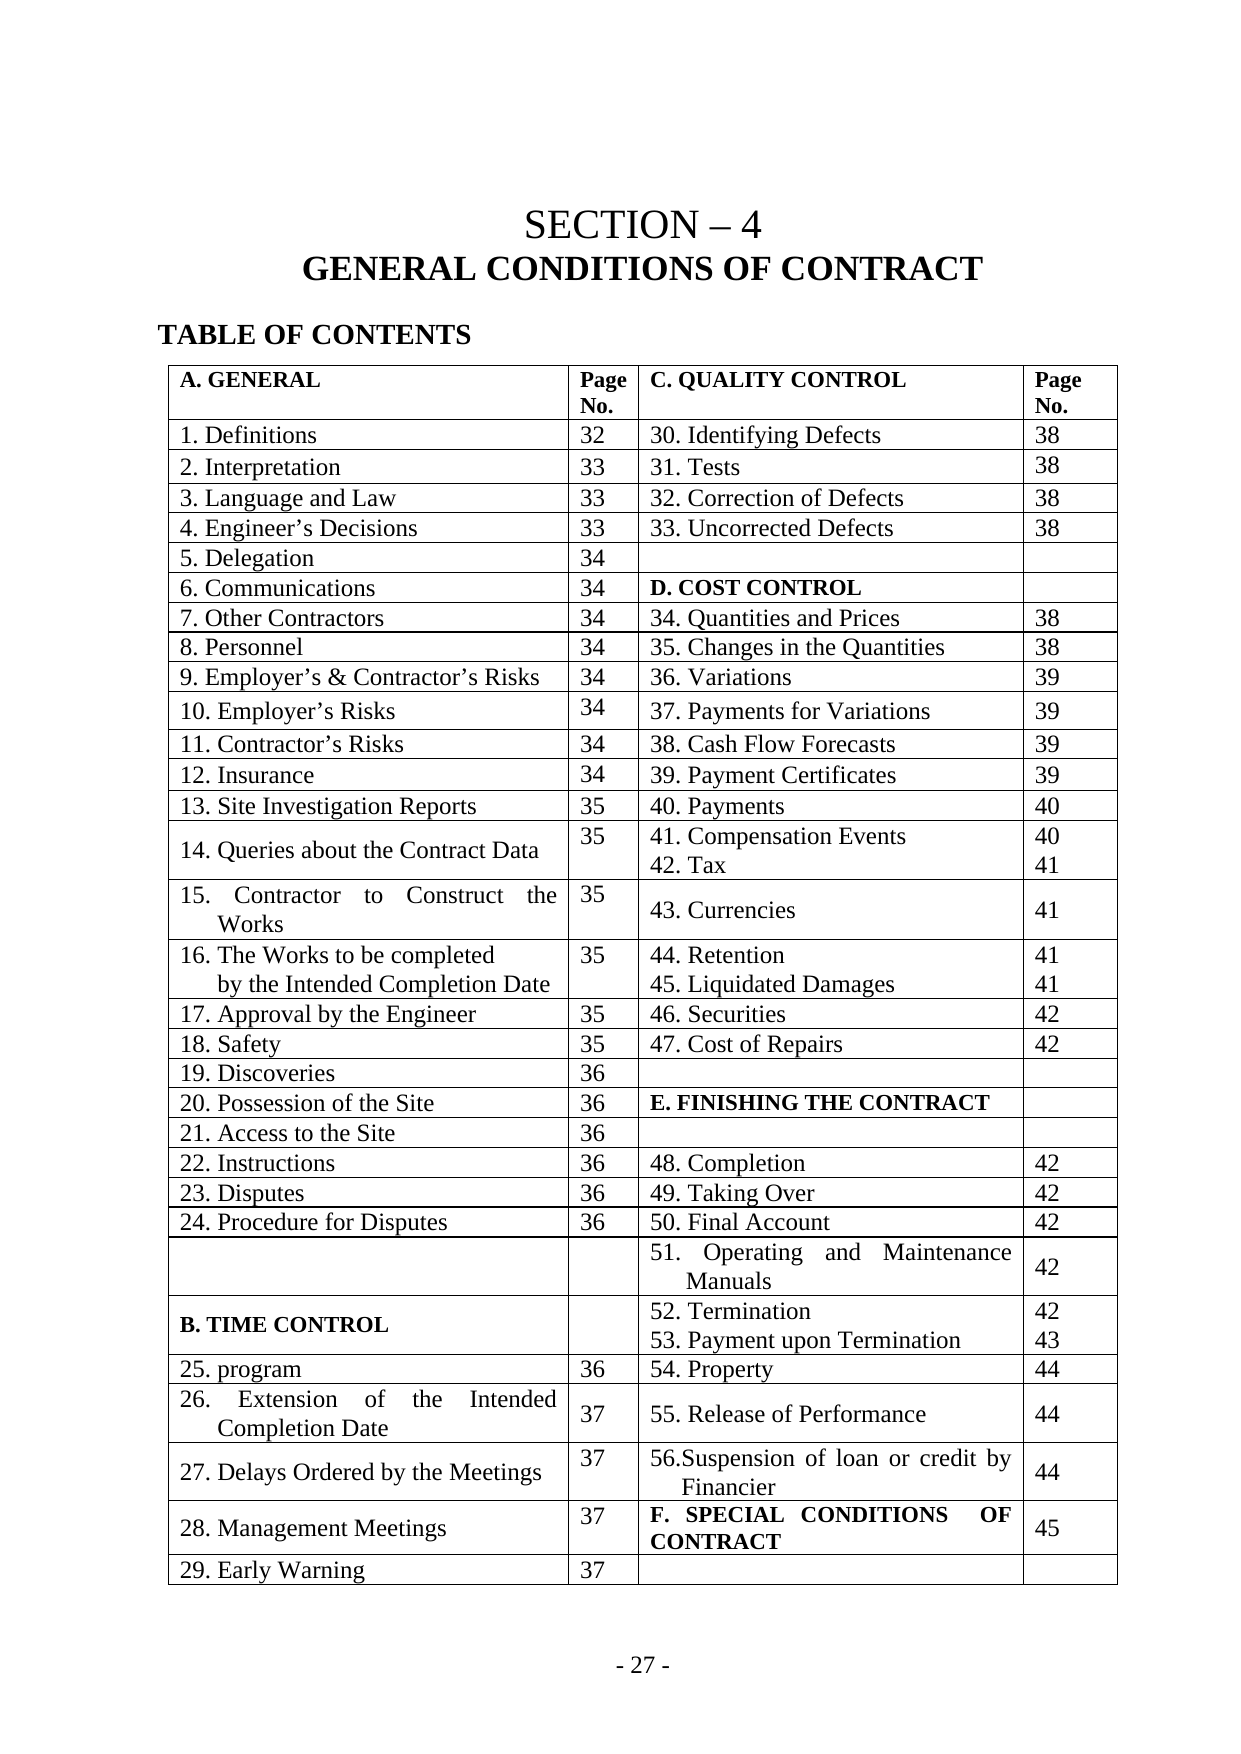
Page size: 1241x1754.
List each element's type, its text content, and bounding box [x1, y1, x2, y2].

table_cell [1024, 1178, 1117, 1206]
text GENERAL CONDITIONS OF CONTRACT [150, 248, 1135, 288]
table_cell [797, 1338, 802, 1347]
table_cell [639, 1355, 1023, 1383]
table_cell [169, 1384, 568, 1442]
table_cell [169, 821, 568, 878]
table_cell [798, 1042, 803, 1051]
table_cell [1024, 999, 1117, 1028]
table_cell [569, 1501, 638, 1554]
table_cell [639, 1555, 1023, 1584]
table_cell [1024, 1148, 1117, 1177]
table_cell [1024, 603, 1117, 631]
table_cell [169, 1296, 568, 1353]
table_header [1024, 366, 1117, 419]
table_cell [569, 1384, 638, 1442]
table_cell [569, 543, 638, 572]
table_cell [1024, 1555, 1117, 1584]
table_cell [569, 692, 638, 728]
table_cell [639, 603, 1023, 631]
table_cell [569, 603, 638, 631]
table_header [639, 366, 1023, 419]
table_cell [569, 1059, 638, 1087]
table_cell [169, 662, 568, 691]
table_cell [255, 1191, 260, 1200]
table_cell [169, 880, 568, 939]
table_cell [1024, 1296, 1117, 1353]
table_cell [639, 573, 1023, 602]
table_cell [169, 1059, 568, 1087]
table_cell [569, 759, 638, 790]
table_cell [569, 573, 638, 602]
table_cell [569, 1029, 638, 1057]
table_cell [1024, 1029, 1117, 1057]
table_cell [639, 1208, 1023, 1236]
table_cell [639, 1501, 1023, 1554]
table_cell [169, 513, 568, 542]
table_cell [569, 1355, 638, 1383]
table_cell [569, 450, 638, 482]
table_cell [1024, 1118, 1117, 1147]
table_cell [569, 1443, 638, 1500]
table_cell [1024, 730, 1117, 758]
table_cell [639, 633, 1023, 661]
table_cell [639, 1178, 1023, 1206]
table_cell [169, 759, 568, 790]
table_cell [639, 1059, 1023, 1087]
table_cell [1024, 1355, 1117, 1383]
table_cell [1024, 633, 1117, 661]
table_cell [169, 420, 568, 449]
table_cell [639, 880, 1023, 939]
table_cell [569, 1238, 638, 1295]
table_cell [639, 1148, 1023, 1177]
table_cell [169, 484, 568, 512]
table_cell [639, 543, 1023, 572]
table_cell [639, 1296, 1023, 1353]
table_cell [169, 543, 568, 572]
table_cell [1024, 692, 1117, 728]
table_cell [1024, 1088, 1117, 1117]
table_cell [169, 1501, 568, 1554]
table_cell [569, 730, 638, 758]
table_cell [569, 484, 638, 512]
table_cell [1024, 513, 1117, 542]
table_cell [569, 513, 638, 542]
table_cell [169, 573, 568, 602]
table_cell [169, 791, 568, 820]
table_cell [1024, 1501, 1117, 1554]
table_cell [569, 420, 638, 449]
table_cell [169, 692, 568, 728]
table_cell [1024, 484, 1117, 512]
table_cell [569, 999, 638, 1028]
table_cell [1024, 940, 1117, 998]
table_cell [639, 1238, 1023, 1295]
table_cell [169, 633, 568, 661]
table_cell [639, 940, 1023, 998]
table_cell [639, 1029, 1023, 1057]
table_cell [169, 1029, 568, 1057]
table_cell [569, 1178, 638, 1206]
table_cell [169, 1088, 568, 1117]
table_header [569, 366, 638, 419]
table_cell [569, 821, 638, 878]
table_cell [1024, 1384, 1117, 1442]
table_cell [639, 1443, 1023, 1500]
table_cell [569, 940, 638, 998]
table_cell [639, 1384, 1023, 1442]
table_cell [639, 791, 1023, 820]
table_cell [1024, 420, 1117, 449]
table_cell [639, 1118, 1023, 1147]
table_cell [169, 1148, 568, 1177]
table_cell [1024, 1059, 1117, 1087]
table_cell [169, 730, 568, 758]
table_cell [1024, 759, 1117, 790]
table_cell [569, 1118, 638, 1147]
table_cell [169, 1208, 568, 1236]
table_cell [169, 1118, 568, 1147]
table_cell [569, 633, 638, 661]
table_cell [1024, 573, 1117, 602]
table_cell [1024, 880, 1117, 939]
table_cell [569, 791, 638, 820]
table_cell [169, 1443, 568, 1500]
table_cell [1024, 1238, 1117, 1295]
subtitle SECTION – 4 [150, 200, 1135, 248]
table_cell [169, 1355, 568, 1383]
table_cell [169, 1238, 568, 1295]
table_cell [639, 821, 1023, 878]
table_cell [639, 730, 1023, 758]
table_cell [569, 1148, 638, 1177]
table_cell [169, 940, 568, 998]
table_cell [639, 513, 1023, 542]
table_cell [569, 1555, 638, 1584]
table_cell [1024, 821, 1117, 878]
text TABLE OF CONTENTS [150, 317, 1135, 351]
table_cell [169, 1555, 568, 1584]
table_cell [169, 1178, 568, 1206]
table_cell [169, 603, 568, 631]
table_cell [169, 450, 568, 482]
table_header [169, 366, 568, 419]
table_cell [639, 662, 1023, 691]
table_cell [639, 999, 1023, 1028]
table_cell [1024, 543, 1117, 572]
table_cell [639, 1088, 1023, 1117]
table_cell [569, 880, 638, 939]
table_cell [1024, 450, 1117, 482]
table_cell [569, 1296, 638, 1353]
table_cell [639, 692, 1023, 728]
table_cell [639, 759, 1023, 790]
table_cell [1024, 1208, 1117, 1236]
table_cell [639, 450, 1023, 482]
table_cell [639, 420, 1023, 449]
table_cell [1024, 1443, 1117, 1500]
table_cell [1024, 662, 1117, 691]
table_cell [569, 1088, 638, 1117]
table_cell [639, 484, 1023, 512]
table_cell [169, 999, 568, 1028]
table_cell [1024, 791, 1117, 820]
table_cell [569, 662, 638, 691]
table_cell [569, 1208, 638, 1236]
